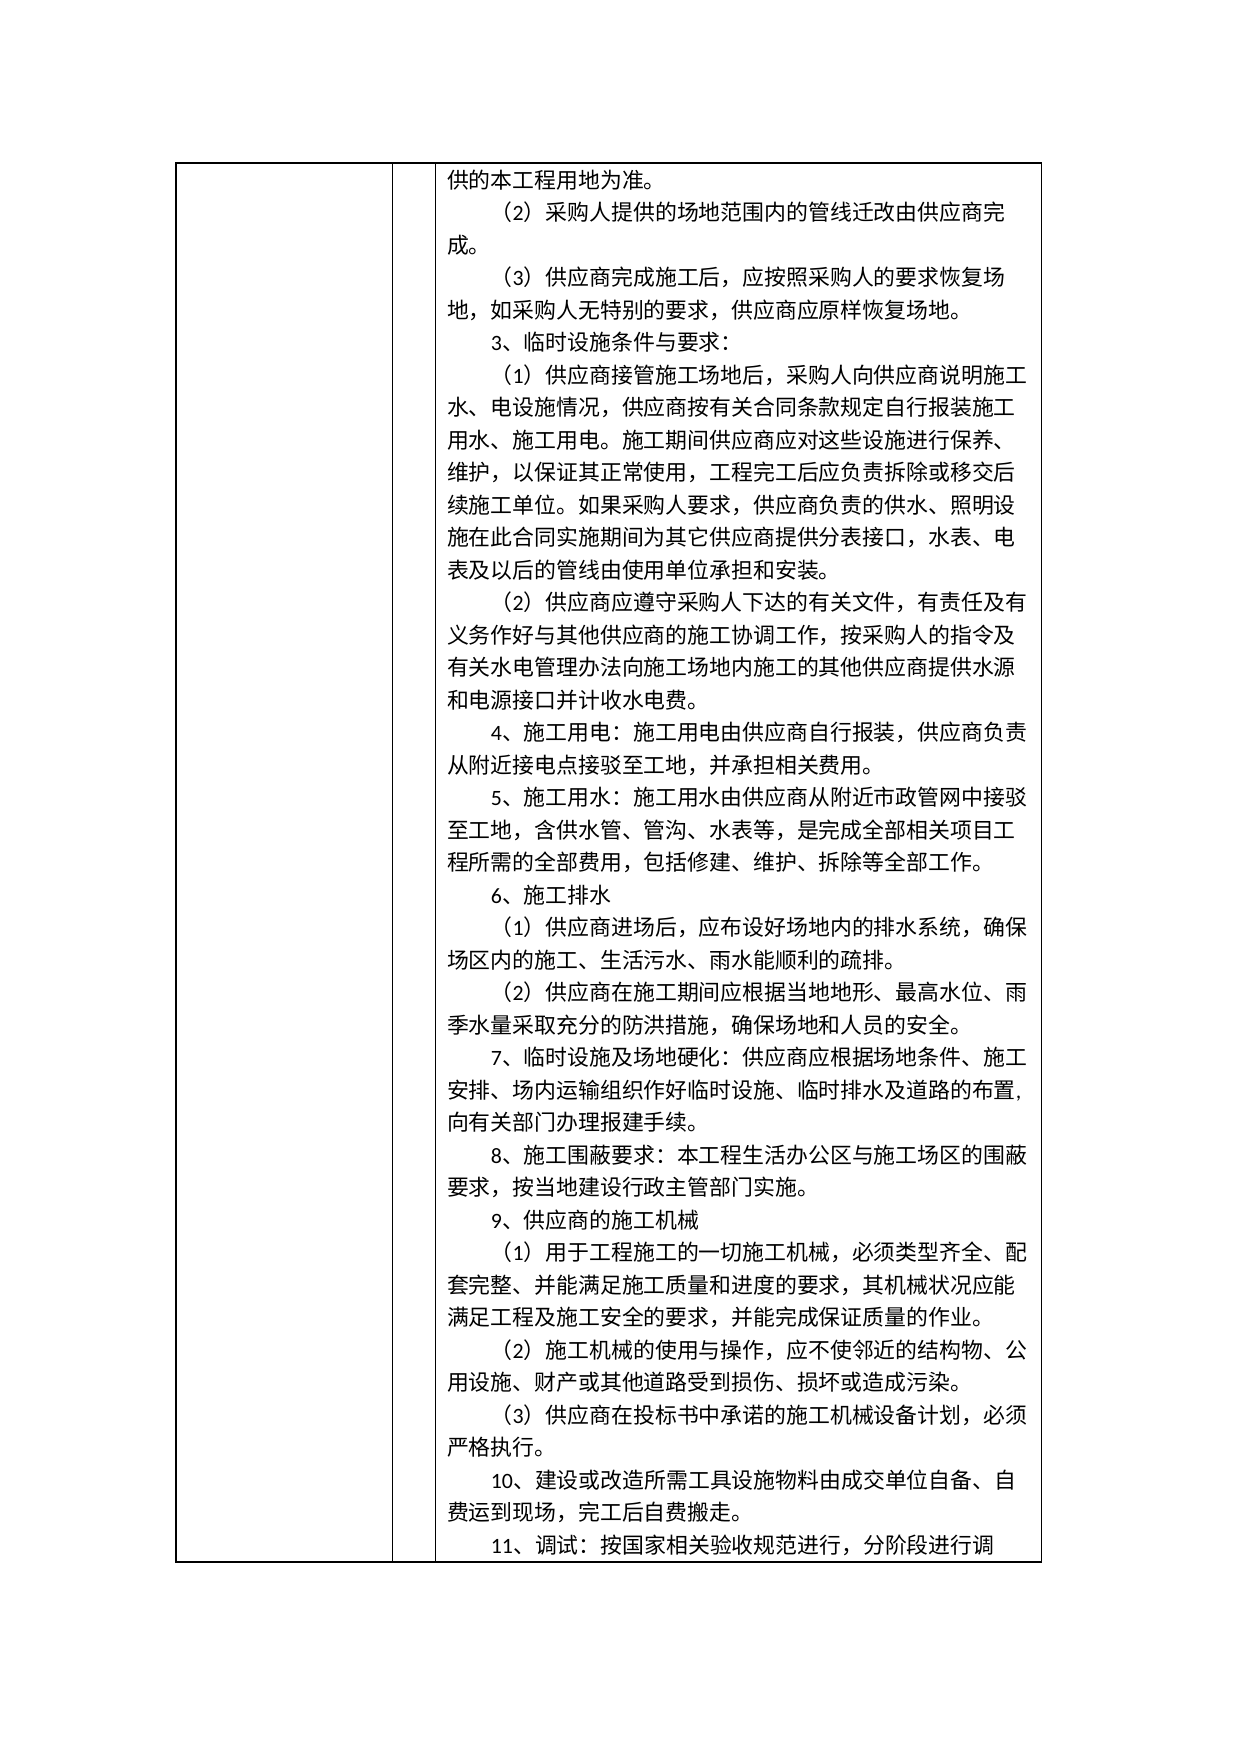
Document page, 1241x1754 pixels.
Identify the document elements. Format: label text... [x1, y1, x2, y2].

table_cell [177, 164, 392, 1561]
table_cell 1 [393, 164, 435, 1561]
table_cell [436, 164, 1041, 1561]
